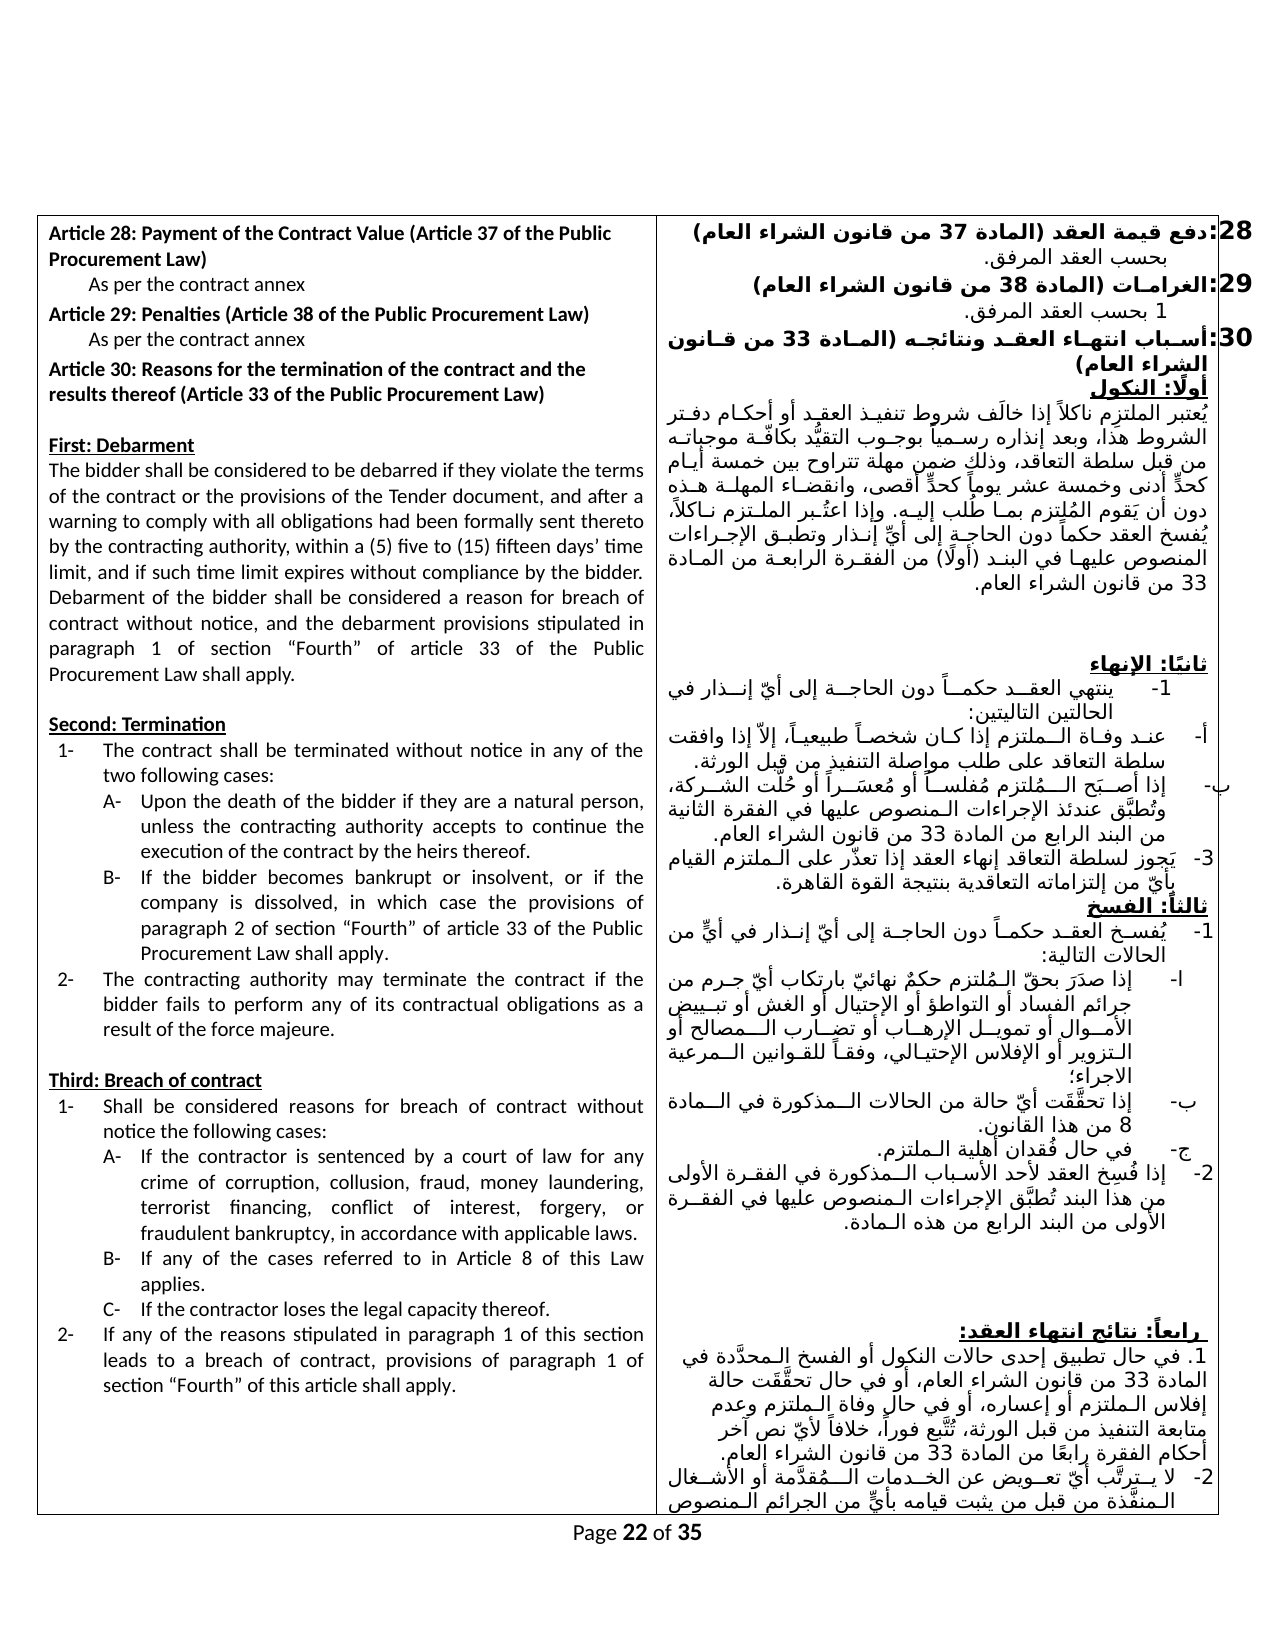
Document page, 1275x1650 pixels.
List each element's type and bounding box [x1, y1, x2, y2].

table_cell [38, 216, 656, 1514]
table_cell [657, 216, 1218, 1514]
